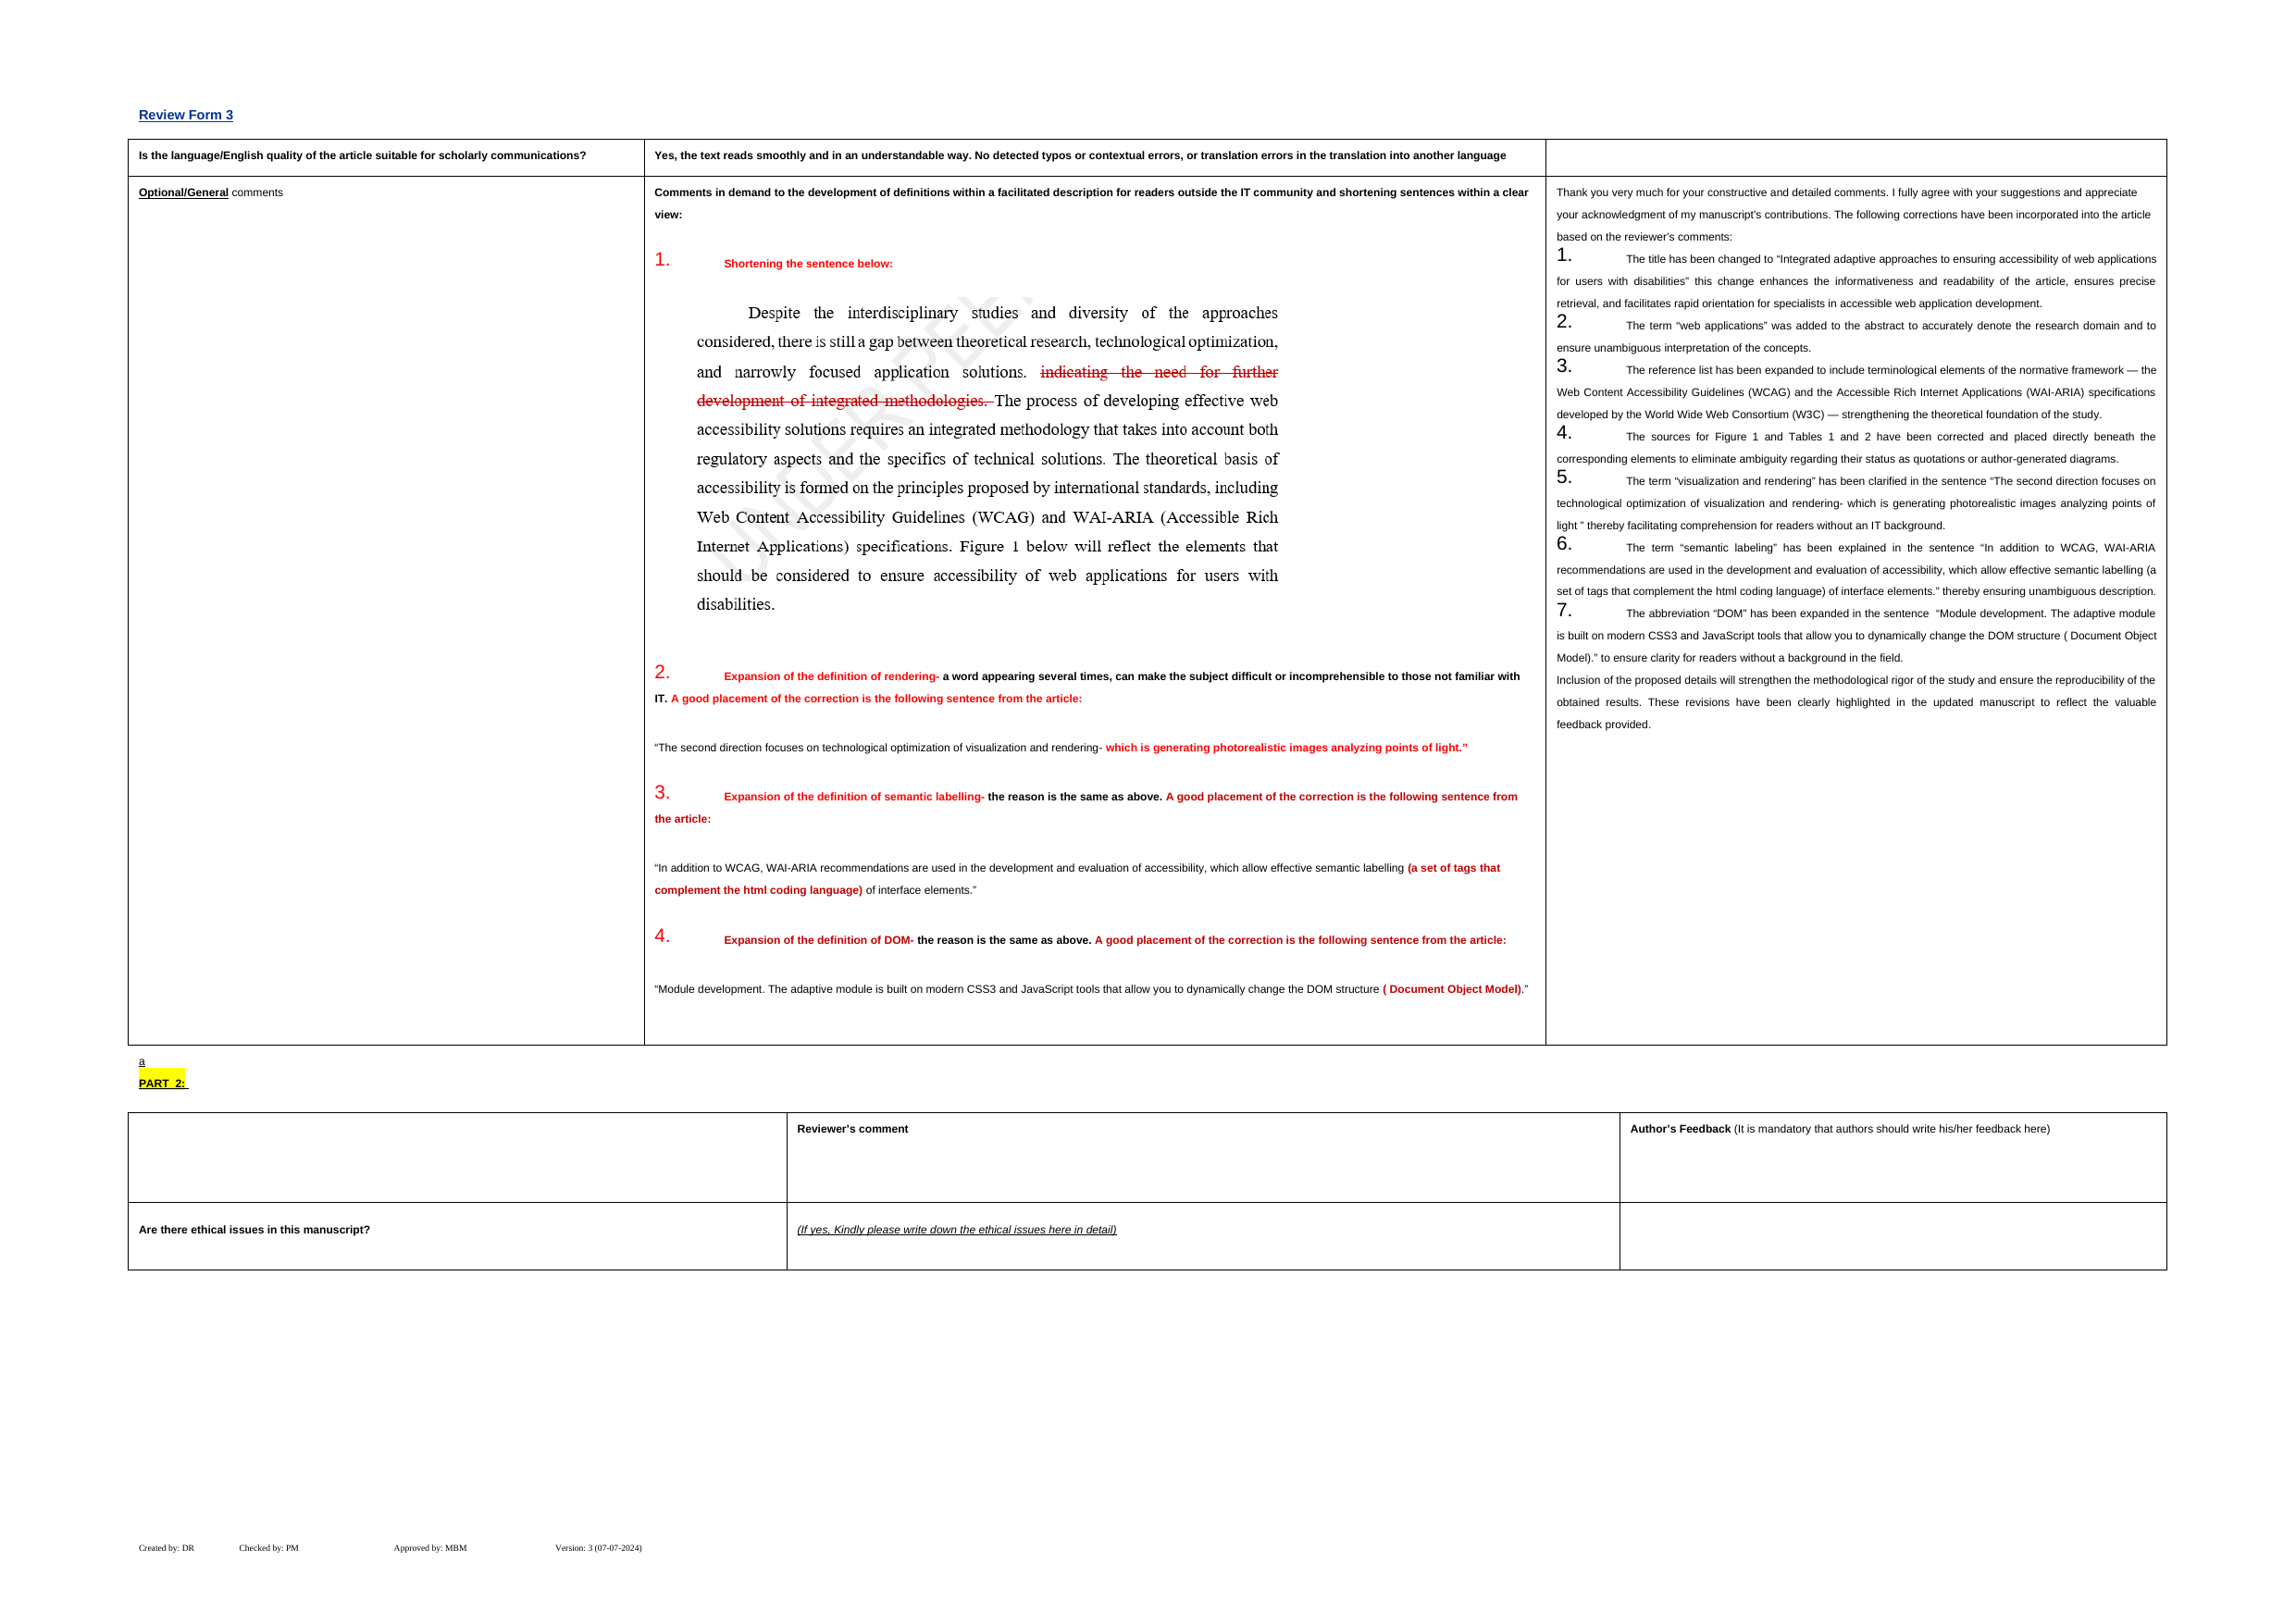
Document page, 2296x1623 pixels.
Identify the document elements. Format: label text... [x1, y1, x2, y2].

table_cell [1546, 140, 2166, 176]
table_cell [129, 1113, 787, 1202]
table_cell Reviewer’s comment [788, 1113, 1620, 1202]
table_cell Optional/General comments [129, 177, 644, 1045]
picture [654, 297, 1308, 634]
table_cell Is the language/English quality of the article suitable for scholarly communications? [129, 140, 644, 176]
table_cell (If yes, Kindly please write down the ethical issues here in detail) [788, 1203, 1620, 1270]
table_cell [1620, 1203, 2166, 1270]
text a [139, 1046, 2156, 1068]
table_cell Are there ethical issues in this manuscript? [129, 1203, 787, 1270]
table_cell Yes, the text reads smoothly and in an understandable way. No detected typos or contextual errors, or translation errors in the translation into another language [645, 140, 1545, 176]
table_cell Comments in demand to the development of definitions within a facilitated description for readers outside the IT community and shortening sentences within a clear view: Shortening the sentence below: Expansion of the definition of rendering- a word appearing several times, can make the subject difficult or incomprehensible to those not familiar with IT. A good placement of the correction is the following sentence from the article: “The second direction focuses on technological optimization of visualization and rendering- which is generating photorealistic images analyzing points of light.” Expansion of the definition of semantic labelling- the reason is the same as above. A good placement of the correction is the following sentence from the article: “In addition to WCAG, WAI-ARIA recommendations are used in the development and evaluation of accessibility, which allow effective semantic labelling (a set of tags that complement the html coding language) of interface elements.” Expansion of the definition of DOM- the reason is the same as above. A good placement of the correction is the following sentence from the article: “Module development. The adaptive module is built on modern CSS3 and JavaScript tools that allow you to dynamically change the DOM structure ( Document Object Model).” [645, 177, 1545, 1045]
table_cell Author’s Feedback (It is mandatory that authors should write his/her feedback here) [1620, 1113, 2166, 1202]
table_cell Thank you very much for your constructive and detailed comments. I fully agree with your suggestions and appreciate your acknowledgment of my manuscript's contributions. The following corrections have been incorporated into the article based on the reviewer’s comments: The title has been changed to “Integrated adaptive approaches to ensuring accessibility of web applications for users with disabilities” this change enhances the informativeness and readability of the article, ensures precise retrieval, and facilitates rapid orientation for specialists in accessible web application development. The term “web applications” was added to the abstract to accurately denote the research domain and to ensure unambiguous interpretation of the concepts. The reference list has been expanded to include terminological elements of the normative framework — the Web Content Accessibility Guidelines (WCAG) and the Accessible Rich Internet Applications (WAI-ARIA) specifications developed by the World Wide Web Consortium (W3C) — strengthening the theoretical foundation of the study. The sources for Figure 1 and Tables 1 and 2 have been corrected and placed directly beneath the corresponding elements to eliminate ambiguity regarding their status as quotations or author-generated diagrams. The term “visualization and rendering” has been clarified in the sentence “The second direction focuses on technological optimization of visualization and rendering- which is generating photorealistic images analyzing points of light ” thereby facilitating comprehension for readers without an IT background. The term “semantic labeling” has been explained in the sentence “In addition to WCAG, WAI-ARIA recommendations are used in the development and evaluation of accessibility, which allow effective semantic labelling (a set of tags that complement the html coding language) of interface elements.” thereby ensuring unambiguous description. The abbreviation “DOM” has been expanded in the sentence “Module development. The adaptive module is built on modern CSS3 and JavaScript tools that allow you to dynamically change the DOM structure ( Document Object Model).” to ensure clarity for readers without a background in the field. Inclusion of the proposed details will strengthen the methodological rigor of the study and ensure the reproducibility of the obtained results. These revisions have been clearly highlighted in the updated manuscript to reflect the valuable feedback provided. [1546, 177, 2166, 1045]
table_header PART 2: [129, 1068, 2167, 1112]
